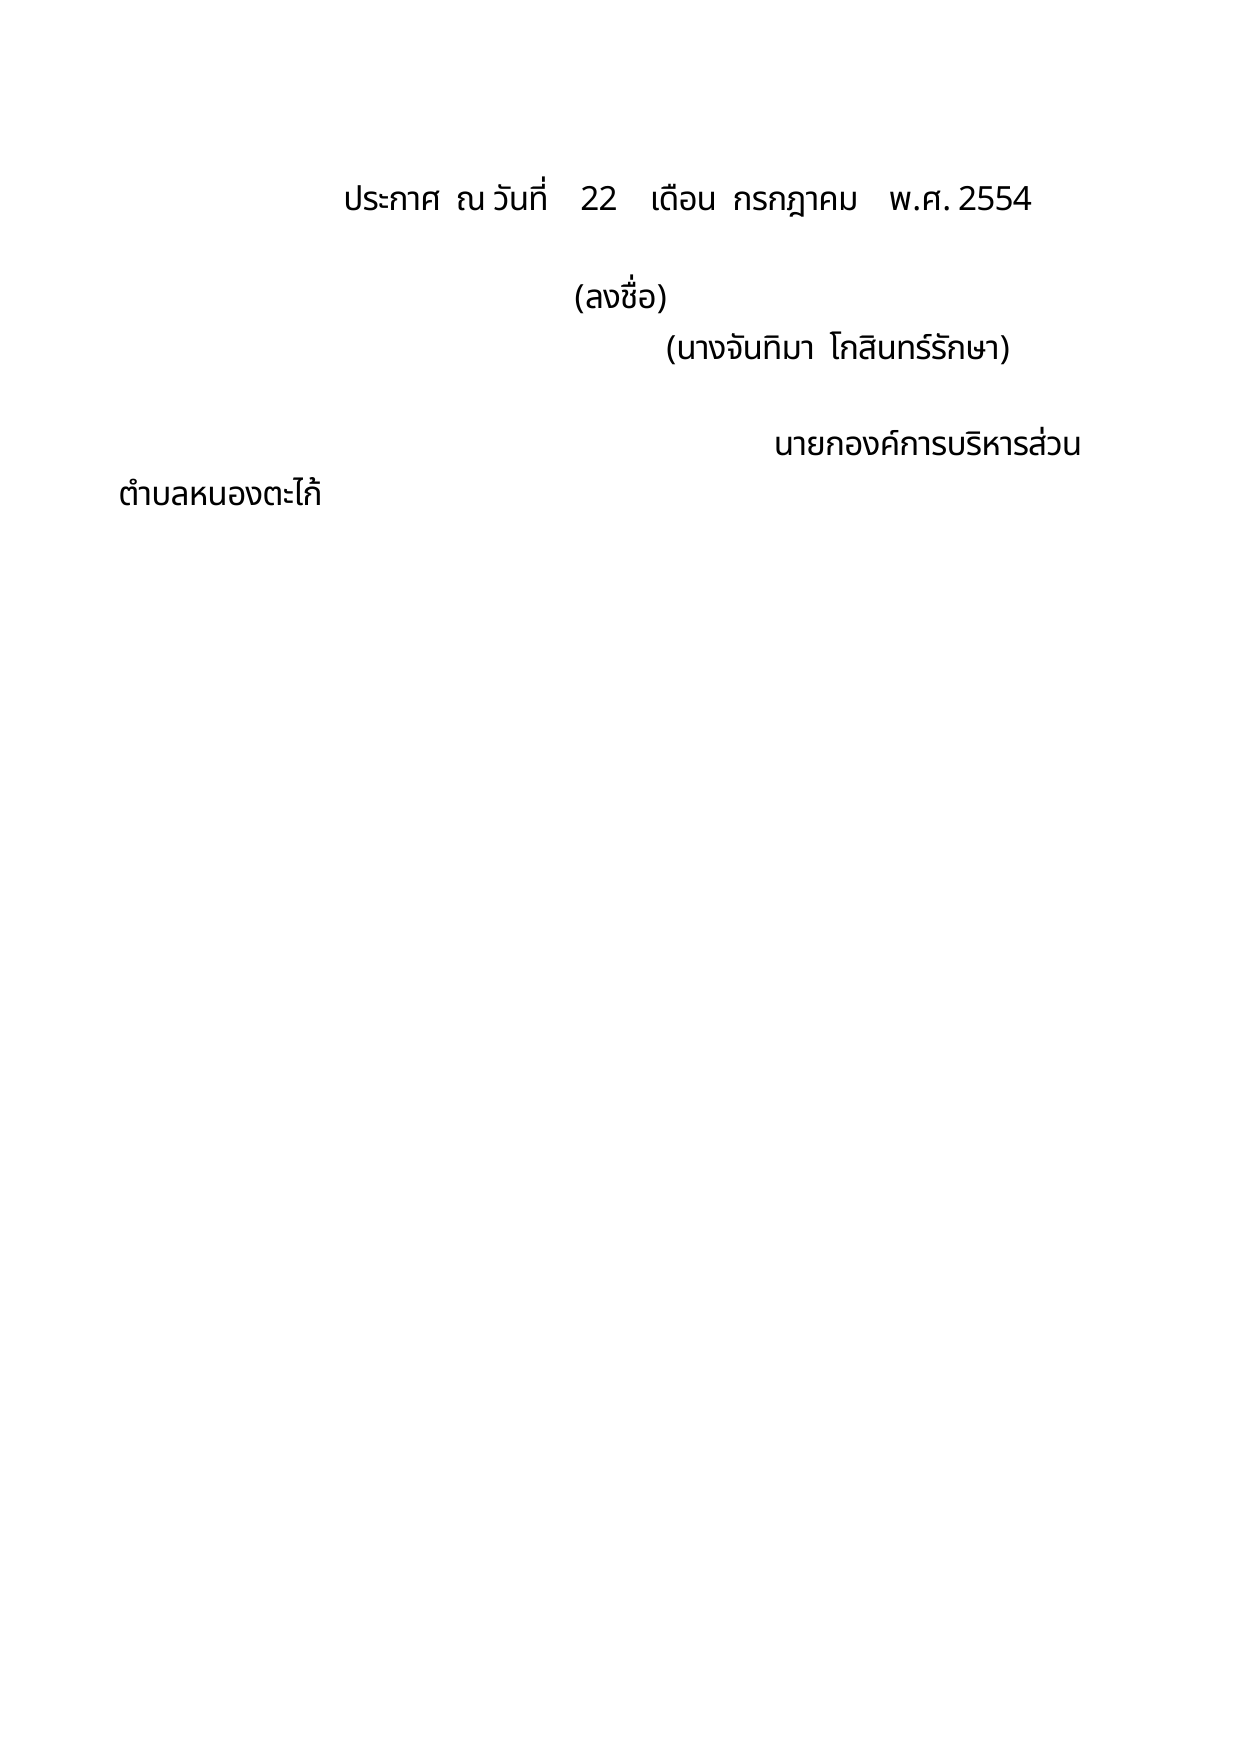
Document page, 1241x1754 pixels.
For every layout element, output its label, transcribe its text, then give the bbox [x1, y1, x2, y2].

text ประกาศ ณ วันที่ 22 เดือน กรกฎาคม พ.ศ. 2554 [118, 175, 1122, 226]
text นายกองค์การบริหารส่วนตำบลหนองตะไก้ [118, 420, 1122, 521]
text (ลงชื่อ) [118, 273, 1122, 324]
text (นางจันทิมา โกสินทร์รักษา) [418, 324, 1122, 420]
